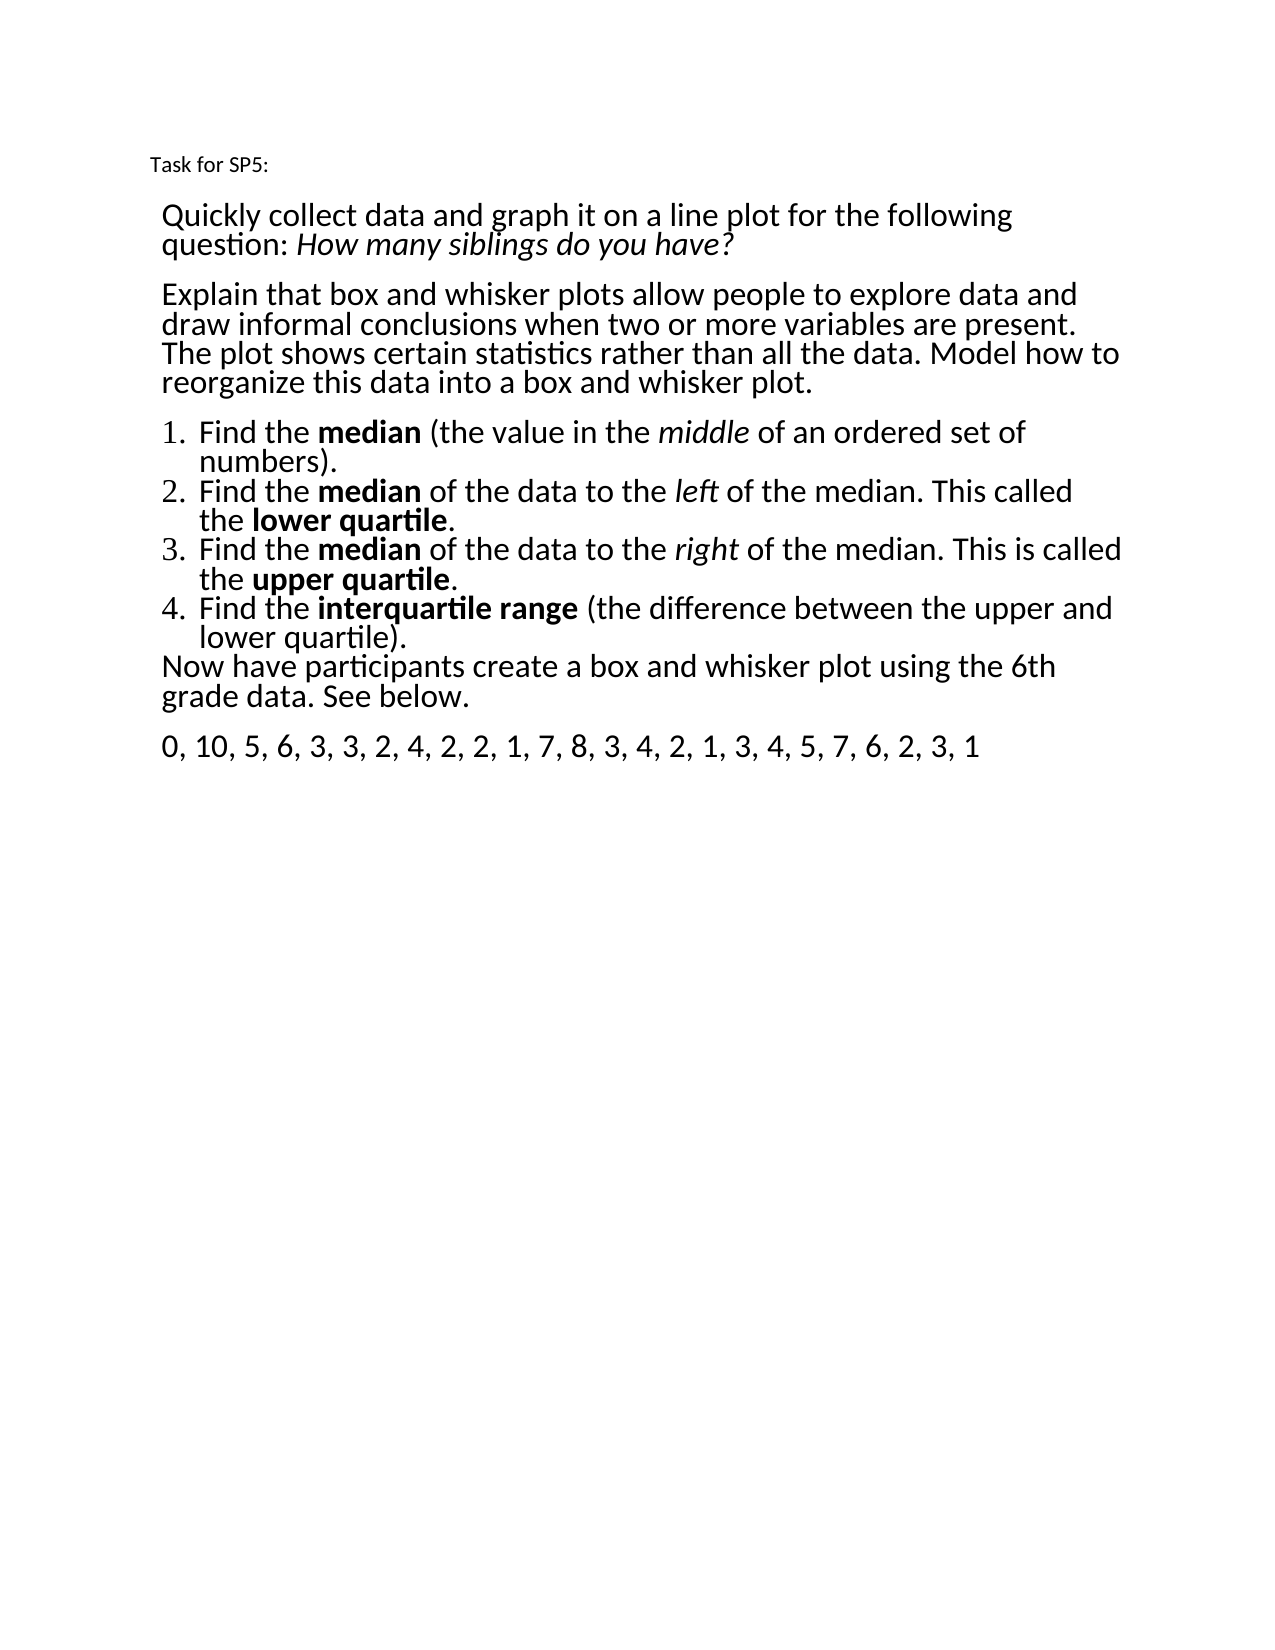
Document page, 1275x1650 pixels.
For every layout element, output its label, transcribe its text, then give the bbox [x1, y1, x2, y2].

text Task for SP5: [150, 150, 1125, 178]
text 0, 10, 5, 6, 3, 3, 2, 4, 2, 2, 1, 7, 8, 3, 4, 2, 1, 3, 4, 5, 7, 6, 2, 3, 1 [161, 734, 1125, 763]
text Now have participants create a box and whisker plot using the 6th grade data. See below. [161, 654, 1125, 713]
text Explain that box and whisker plots allow people to explore data and draw informal conclusions when two or more variables are present. The plot shows certain statistics rather than all the data. Model how to reorganize this data into a box and whisker plot. [161, 282, 1125, 399]
list Find the median of the data to the right of the median. This is called the upper quartile. [161, 537, 1125, 596]
list Find the median (the value in the middle of an ordered set of numbers). [161, 420, 1125, 479]
list Find the interquartile range (the difference between the upper and lower quartile). [161, 596, 1125, 654]
list Find the median of the data to the left of the median. This called the lower quartile. [161, 479, 1125, 537]
text Quickly collect data and graph it on a line plot for the following question: How many siblings do you have? [161, 203, 1125, 262]
